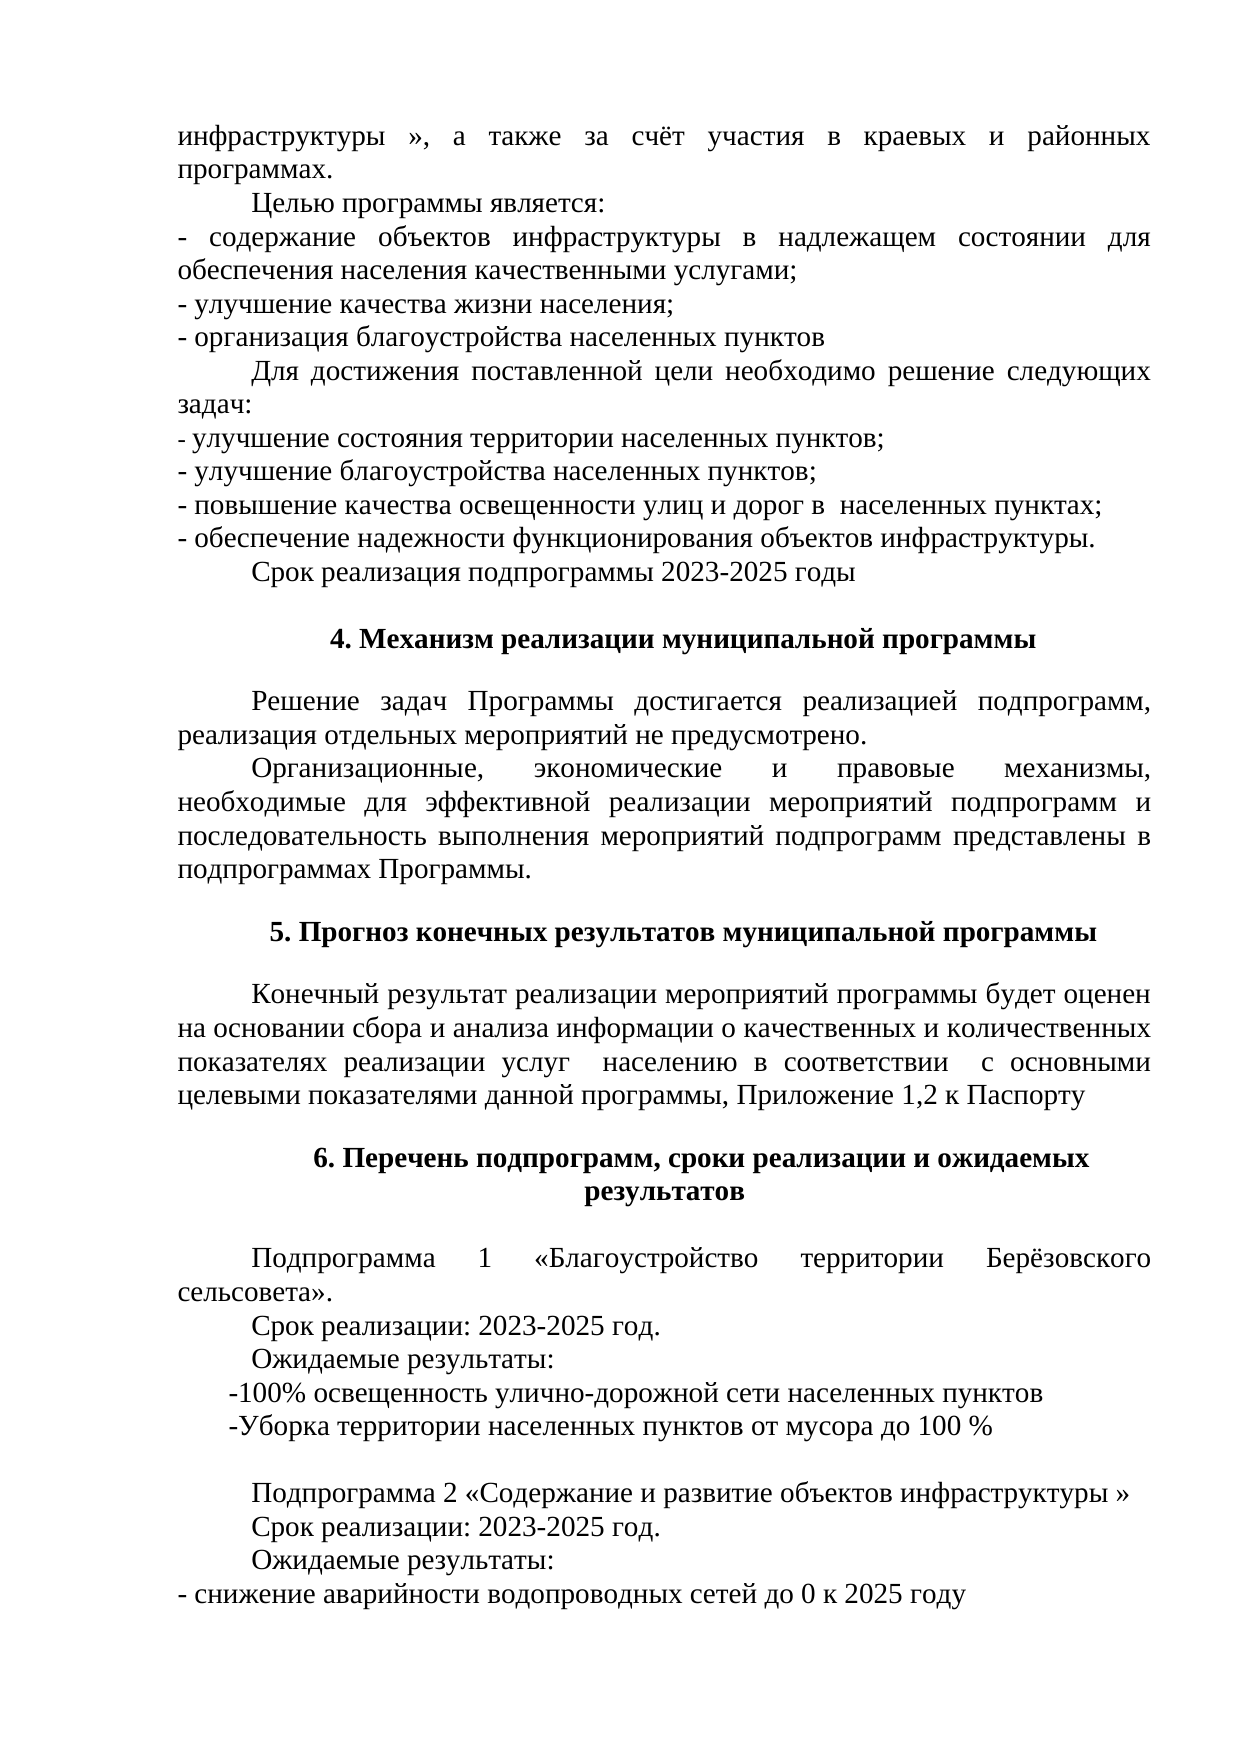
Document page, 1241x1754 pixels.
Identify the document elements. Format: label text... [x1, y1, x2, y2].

text - организация благоустройства населенных пунктов [177, 319, 1152, 353]
text - повышение качества освещенности улиц и дорог в населенных пунктах; [177, 487, 1152, 521]
text Решение задач Программы достигается реализацией подпрограмм, реализация отдельных мероприятий не предусмотрено. [177, 683, 1152, 751]
text Подпрограмма 1 «Благоустройство территории Берёзовского сельсовета». [177, 1241, 1152, 1308]
text Ожидаемые результаты: [221, 1542, 1152, 1576]
text Срок реализации: 2023-2025 год. [177, 1308, 1152, 1341]
text - улучшение качества жизни населения; [177, 286, 1152, 319]
text 5. Прогноз конечных результатов муниципальной программы [215, 914, 1152, 947]
text Ожидаемые результаты: [221, 1341, 1152, 1375]
text Срок реализации: 2023-2025 год. [177, 1509, 1152, 1542]
text Конечный результат реализации мероприятий программы будет оценен на основании сбора и анализа информации о качественных и количественных показателях реализации услуг населению в соответствии с основными целевыми показателями данной программы, Приложение 1,2 к Паспорту [177, 977, 1152, 1111]
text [177, 118, 1152, 185]
text - улучшение благоустройства населенных пунктов; [177, 453, 1152, 487]
text - содержание объектов инфраструктуры в надлежащем состоянии для обеспечения населения качественными услугами; [177, 219, 1152, 286]
text - улучшение состояния территории населенных пунктов; [177, 420, 1152, 453]
text Целью программы является: [215, 185, 1152, 219]
text Для достижения поставленной цели необходимо решение следующих задач: [177, 353, 1152, 420]
text Организационные, экономические и правовые механизмы, необходимые для эффективной реализации мероприятий подпрограмм и последовательность выполнения мероприятий подпрограмм представлены в подпрограммах Программы. [177, 751, 1152, 885]
text 4. Механизм реализации муниципальной программы [215, 621, 1152, 655]
text 6. Перечень подпрограмм, сроки реализации и ожидаемых результатов [177, 1140, 1152, 1207]
text - обеспечение надежности функционирования объектов инфраструктуры. [177, 521, 1152, 554]
text -100% освещенность улично-дорожной сети населенных пунктов [177, 1375, 1152, 1408]
text Срок реализация подпрограммы 2023-2025 годы [177, 554, 1152, 588]
text -Уборка территории населенных пунктов от мусора до 100 % [177, 1408, 1152, 1442]
text Подпрограмма 2 «Содержание и развитие объектов инфраструктуры » [177, 1475, 1152, 1509]
text - снижение аварийности водопроводных сетей до 0 к 2025 году [177, 1576, 1152, 1609]
